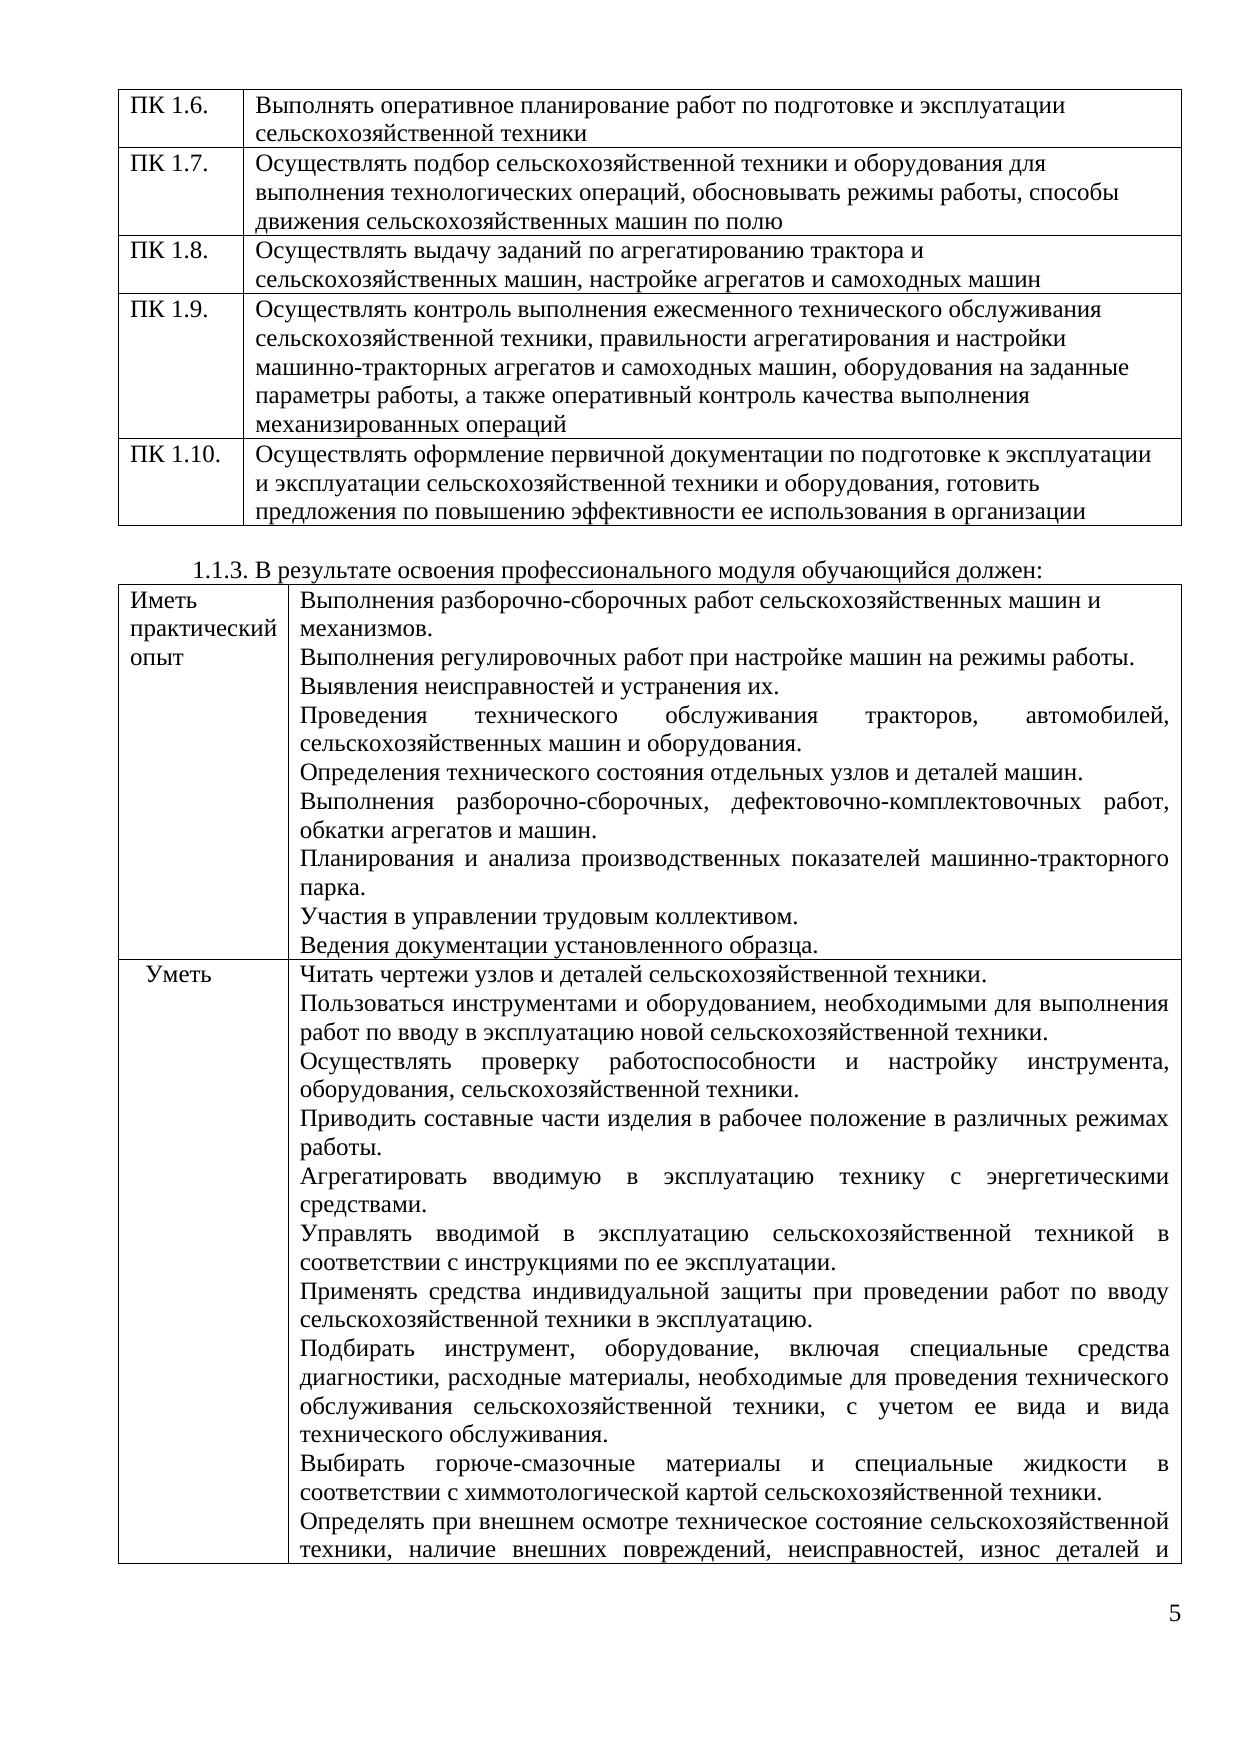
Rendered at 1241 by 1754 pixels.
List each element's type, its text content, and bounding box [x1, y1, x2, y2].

table_header Выполнения разборочно-сборочных работ сельскохозяйственных машин и механизмов. Выполнения регулировочных работ при настройке машин на режимы работы. Выявления неисправностей и устранения их. Проведения технического обслуживания тракторов, автомобилей, сельскохозяйственных машин и оборудования. Определения технического состояния отдельных узлов и деталей машин. Выполнения разборочно-сборочных, дефектовочно-комплектовочных работ, обкатки агрегатов и машин. Планирования и анализа производственных показателей машинно-тракторного парка. Участия в управлении трудовым коллективом. Ведения документации установленного образца. [289, 585, 1181, 958]
text 1.1.3. В результате освоения профессионального модуля обучающийся должен: [118, 555, 1181, 584]
table_cell Осуществлять оформление первичной документации по подготовке к эксплуатации и эксплуатации сельскохозяйственной техники и оборудования, готовить предложения по повышению эффективности ее использования в организации [244, 439, 1181, 525]
table_cell Осуществлять выдачу заданий по агрегатированию трактора и сельскохозяйственных машин, настройке агрегатов и самоходных машин [244, 236, 1181, 293]
table_cell Осуществлять контроль выполнения ежесменного технического обслуживания сельскохозяйственной техники, правильности агрегатирования и настройки машинно-тракторных агрегатов и самоходных машин, оборудования на заданные параметры работы, а также оперативный контроль качества выполнения механизированных операций [244, 294, 1181, 438]
table_header Иметь практический опыт [119, 585, 288, 958]
table_cell ПК 1.9. [119, 294, 243, 438]
table_cell Выполнять оперативное планирование работ по подготовке и эксплуатации сельскохозяйственной техники [244, 90, 1181, 147]
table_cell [289, 960, 1181, 1563]
table_cell ПК 1.10. [119, 439, 243, 525]
table_cell Уметь [119, 960, 288, 1563]
table_cell ПК 1.6. [119, 90, 243, 147]
table_cell Осуществлять подбор сельскохозяйственной техники и оборудования для выполнения технологических операций, обосновывать режимы работы, способы движения сельскохозяйственных машин по полю [244, 148, 1181, 234]
table_cell ПК 1.8. [119, 236, 243, 293]
table_cell ПК 1.7. [119, 148, 243, 234]
